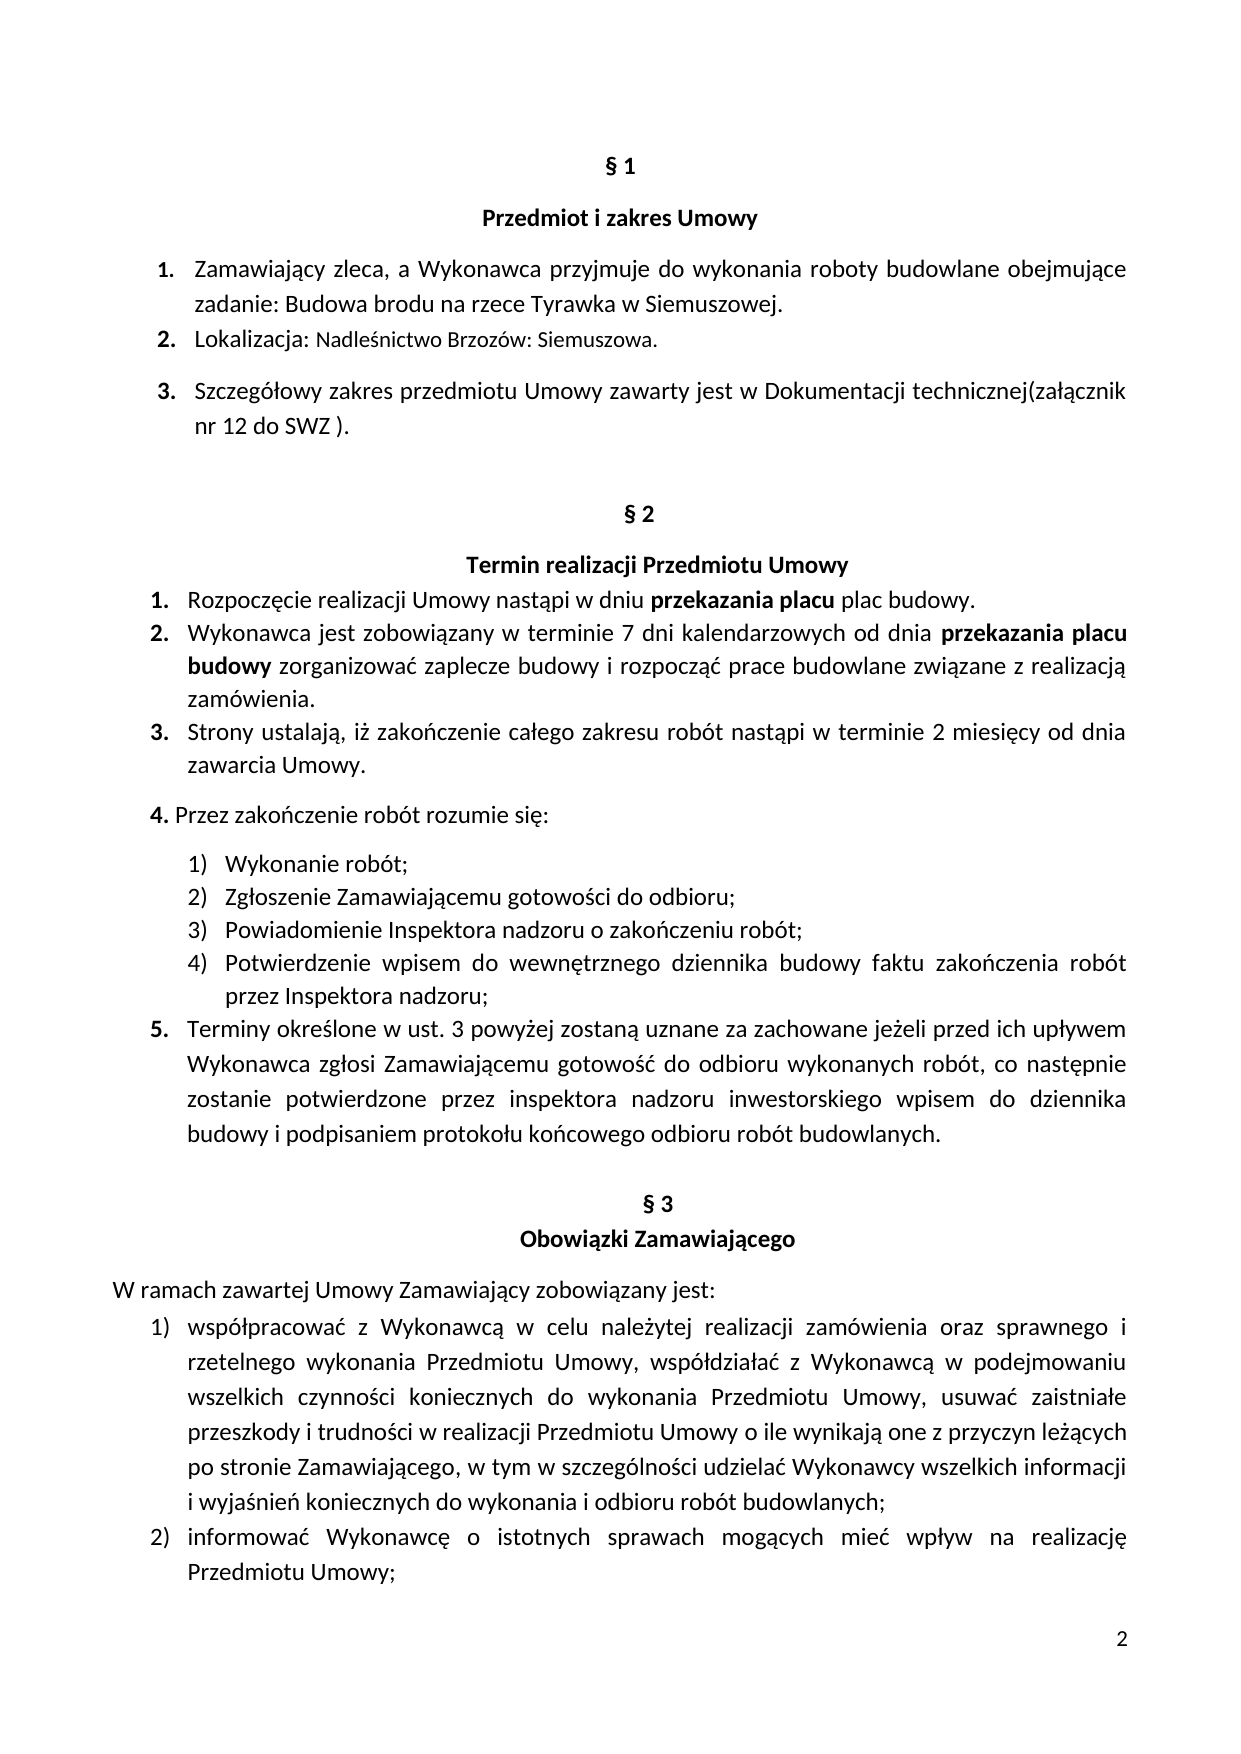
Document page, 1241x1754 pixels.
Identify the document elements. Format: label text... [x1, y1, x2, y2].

text Przedmiot i zakres Umowy [112, 202, 1128, 232]
text § 2 [150, 498, 1128, 528]
text W ramach zawartej Umowy Zamawiający zobowiązany jest: [112, 1274, 1128, 1305]
list Zamawiający zleca, a Wykonawca przyjmuje do wykonania roboty budowlane obejmujące zadanie: Budowa brodu na rzece Tyrawka w Siemuszowej. [157, 253, 1128, 319]
list Szczegółowy zakres przedmiotu Umowy zawarty jest w Dokumentacji technicznej(załącznik nr 12 do SWZ ). [157, 375, 1128, 441]
list § 3 [187, 1188, 1128, 1218]
list Lokalizacja: Nadleśnictwo Brzozów: Siemuszowa. [157, 323, 1128, 354]
text § 1 [112, 150, 1128, 181]
list Potwierdzenie wpisem do wewnętrznego dziennika budowy faktu zakończenia robót przez Inspektora nadzoru; [187, 947, 1128, 1011]
list Wykonawca jest zobowiązany w terminie 7 dni kalendarzowych od dnia przekazania placu budowy zorganizować zaplecze budowy i rozpocząć prace budowlane związane z realizacją zamówienia. [150, 617, 1128, 714]
list Termin realizacji Przedmiotu Umowy [187, 549, 1128, 580]
list Zgłoszenie Zamawiającemu gotowości do odbioru; [187, 881, 1128, 912]
list Powiadomienie Inspektora nadzoru o zakończeniu robót; [187, 914, 1128, 945]
list współpracować z Wykonawcą w celu należytej realizacji zamówienia oraz sprawnego i rzetelnego wykonania Przedmiotu Umowy, współdziałać z Wykonawcą w podejmowaniu wszelkich czynności koniecznych do wykonania Przedmiotu Umowy, usuwać zaistniałe przeszkody i trudności w realizacji Przedmiotu Umowy o ile wynikają one z przyczyn leżących po stronie Zamawiającego, w tym w szczególności udzielać Wykonawcy wszelkich informacji i wyjaśnień koniecznych do wykonania i odbioru robót budowlanych; [150, 1311, 1128, 1516]
list Strony ustalają, iż zakończenie całego zakresu robót nastąpi w terminie 2 miesięcy od dnia zawarcia Umowy. [150, 716, 1128, 780]
list Wykonanie robót; [187, 848, 1128, 879]
text 4. Przez zakończenie robót rozumie się: [112, 799, 1128, 829]
list informować Wykonawcę o istotnych sprawach mogących mieć wpływ na realizację Przedmiotu Umowy; [150, 1521, 1128, 1586]
list Obowiązki Zamawiającego [187, 1223, 1128, 1253]
list Rozpoczęcie realizacji Umowy nastąpi w dniu przekazania placu plac budowy. [150, 584, 1128, 615]
list Terminy określone w ust. 3 powyżej zostaną uznane za zachowane jeżeli przed ich upływem Wykonawca zgłosi Zamawiającemu gotowość do odbioru wykonanych robót, co następnie zostanie potwierdzone przez inspektora nadzoru inwestorskiego wpisem do dziennika budowy i podpisaniem protokołu końcowego odbioru robót budowlanych. [150, 1013, 1128, 1148]
